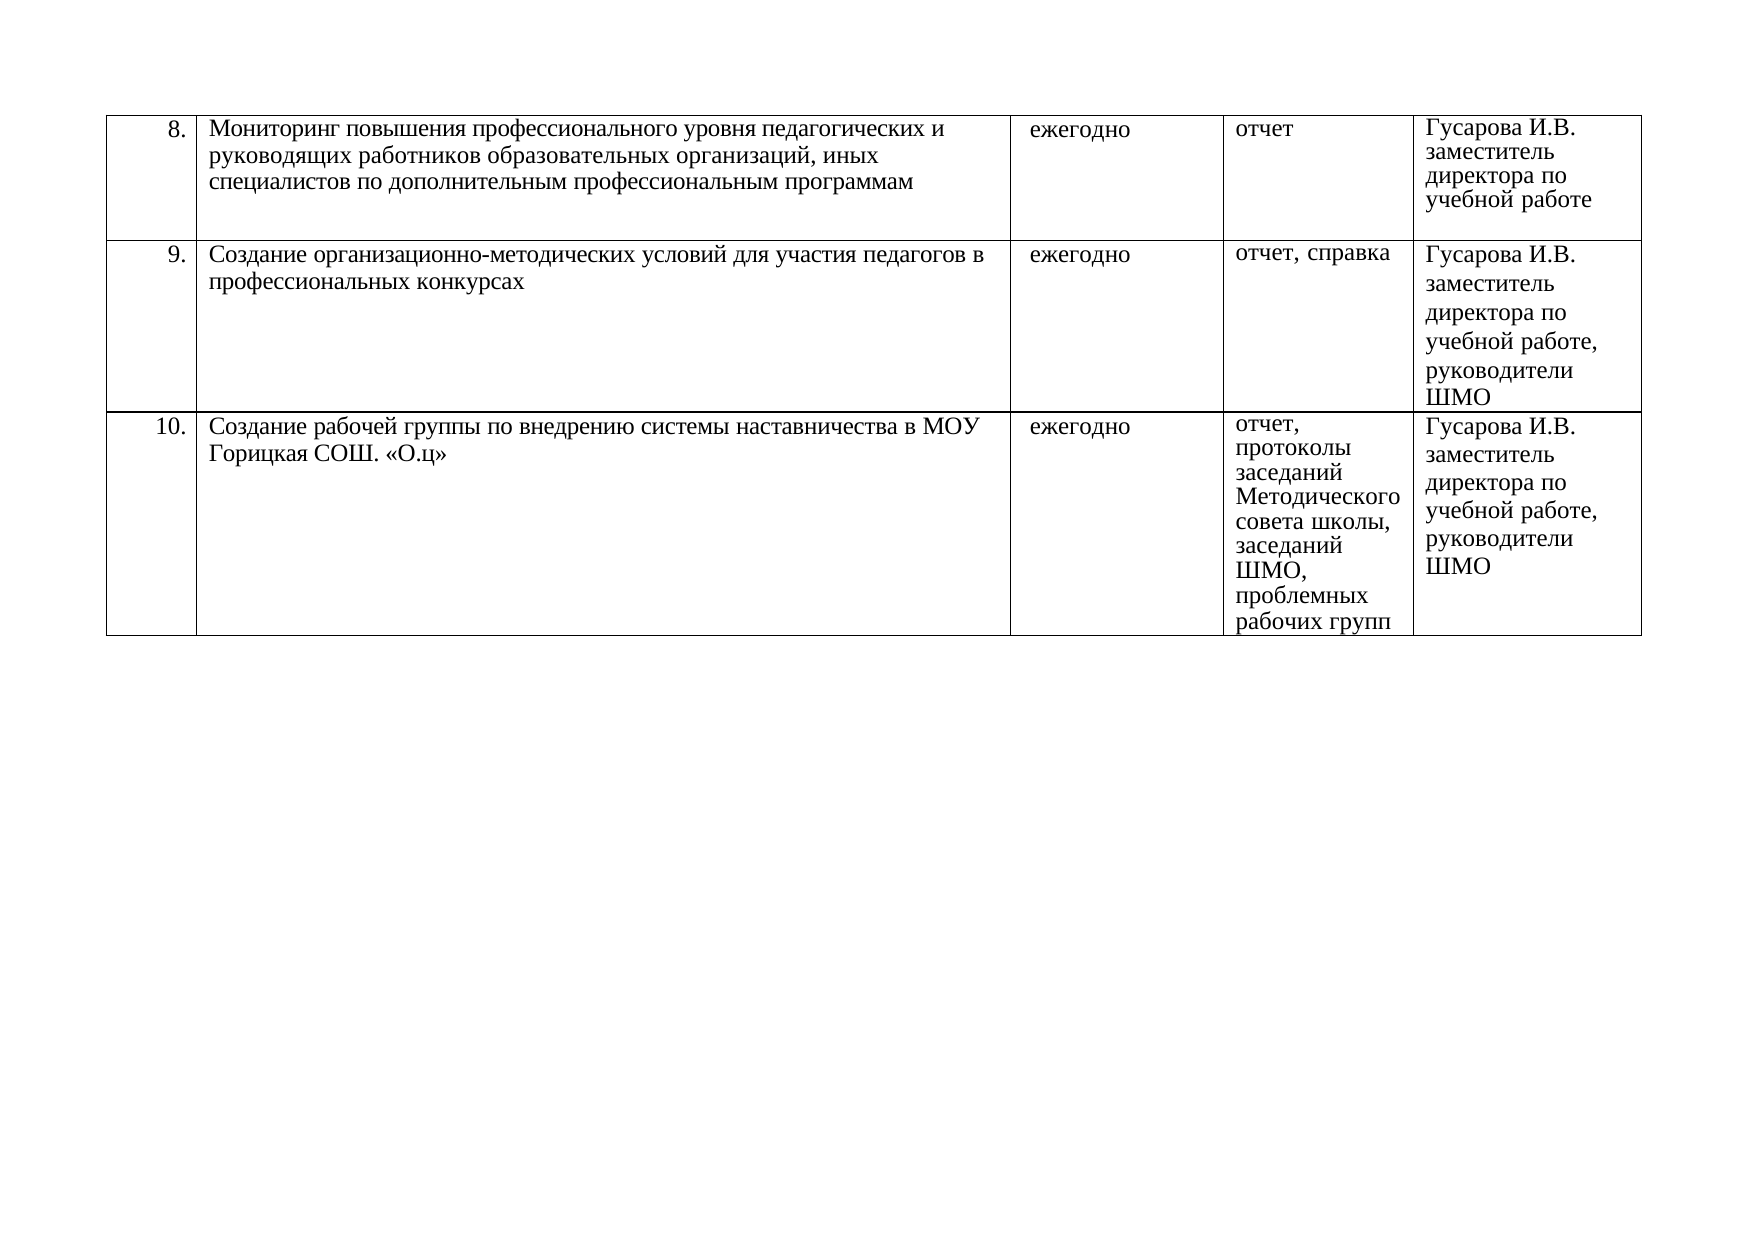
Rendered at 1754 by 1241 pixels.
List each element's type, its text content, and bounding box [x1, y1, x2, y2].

table_cell Гусарова И.В. заместитель директора по учебной работе, руководители ШМО [1414, 241, 1641, 411]
table_cell Создание рабочей группы по внедрению системы наставничества в МОУ Горицкая СОШ. «О.ц» [197, 413, 1010, 634]
table_cell ежегодно [1011, 413, 1223, 634]
table_cell Создание организационно-методических условий для участия педагогов в профессиональных конкурсах [197, 241, 1010, 411]
table_cell отчет, справка [1224, 241, 1413, 411]
table_cell отчет, протоколы заседаний Методического совета школы, заседаний ШМО, проблемных рабочих групп [1224, 413, 1413, 634]
table_cell ежегодно [1011, 116, 1223, 239]
table_cell 8. [107, 116, 196, 239]
table_cell 9. [107, 241, 196, 411]
table_cell ежегодно [1011, 241, 1223, 411]
table_cell отчет [1224, 116, 1413, 239]
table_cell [1414, 116, 1641, 239]
table_cell Мониторинг повышения профессионального уровня педагогических и руководящих работников образовательных организаций, иных специалистов по дополнительным профессиональным программам [197, 116, 1010, 239]
table_cell Гусарова И.В. заместитель директора по учебной работе, руководители ШМО [1414, 413, 1641, 634]
table_cell 10. [107, 413, 196, 634]
